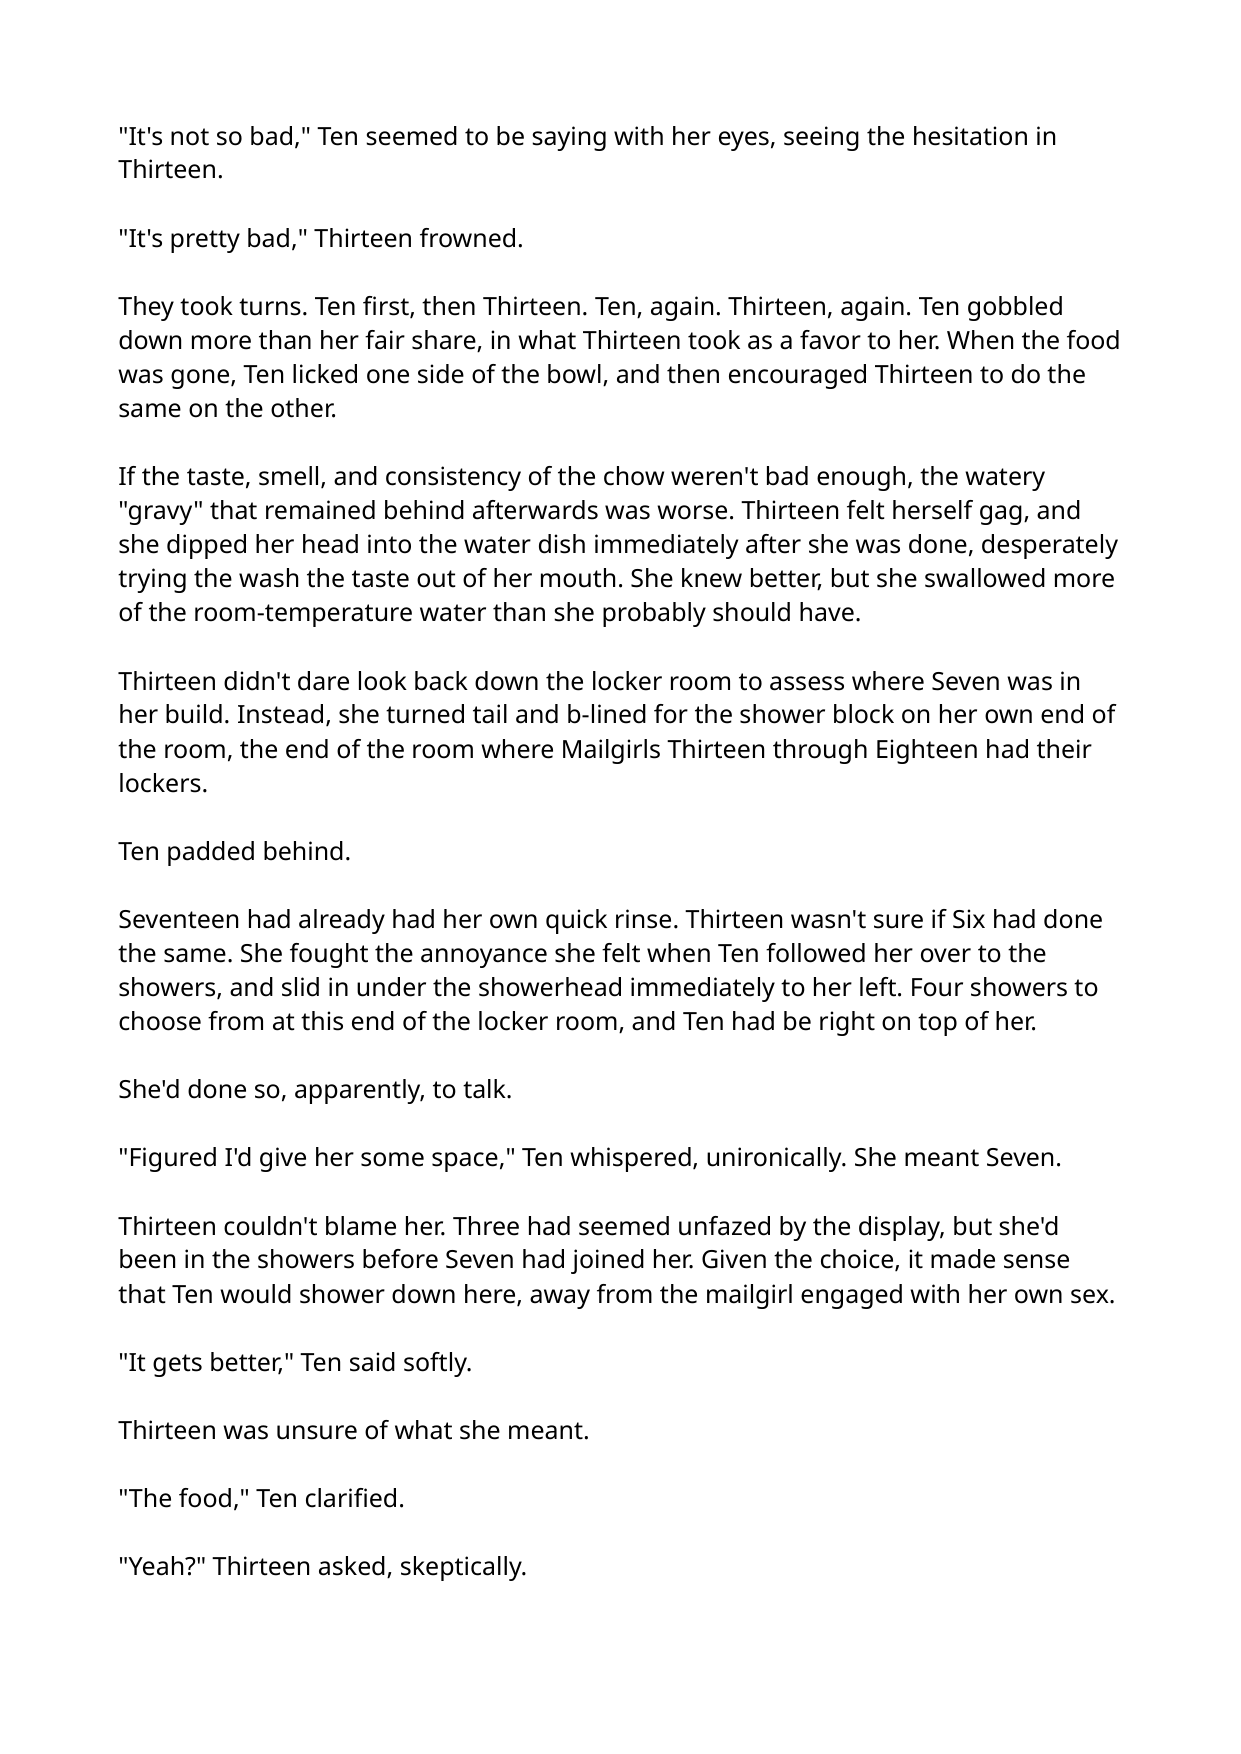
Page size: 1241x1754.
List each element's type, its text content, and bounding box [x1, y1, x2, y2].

text Thirteen didn't dare look back down the locker room to assess where Seven was in her build. Instead, she turned tail and b-lined for the shower block on her own end of the room, the end of the room where Mailgirls Thirteen through Eighteen had their lockers. [118, 663, 1122, 799]
text Thirteen couldn't blame her. Three had seemed unfazed by the display, but she'd been in the showers before Seven had joined her. Given the choice, it made sense that Ten would shower down here, away from the mailgirl engaged with her own sex. [118, 1208, 1122, 1310]
text If the taste, smell, and consistency of the chow weren't bad enough, the watery "gravy" that remained behind afterwards was worse. Thirteen felt herself gag, and she dipped her head into the water dish immediately after she was done, desperately trying the wash the taste out of her mouth. She knew better, but she swallowed more of the room-temperature water than she probably should have. [118, 459, 1122, 629]
text "Yeah?" Thirteen asked, skeptically. [118, 1549, 1122, 1583]
text "It's pretty bad," Thirteen frowned. [118, 220, 1122, 254]
text "It gets better," Ten said softly. [118, 1344, 1122, 1378]
text Ten padded behind. [118, 833, 1122, 867]
text Seventeen had already had her own quick rinse. Thirteen wasn't sure if Six had done the same. She fought the annoyance she felt when Ten followed her over to the showers, and slid in under the showerhead immediately to her left. Four showers to choose from at this end of the locker room, and Ten had be right on top of her. [118, 902, 1122, 1038]
text Thirteen was unsure of what she meant. [118, 1412, 1122, 1447]
text "It's not so bad," Ten seemed to be saying with her eyes, seeing the hesitation in Thirteen. [118, 118, 1122, 186]
text They took turns. Ten first, then Thirteen. Ten, again. Thirteen, again. Ten gobbled down more than her fair share, in what Thirteen took as a favor to her. When the food was gone, Ten licked one side of the bowl, and then encouraged Thirteen to do the same on the other. [118, 288, 1122, 425]
text "The food," Ten clarified. [118, 1481, 1122, 1515]
text She'd done so, apparently, to talk. [118, 1072, 1122, 1106]
text "Figured I'd give her some space," Ten whispered, unironically. She meant Seven. [118, 1140, 1122, 1174]
